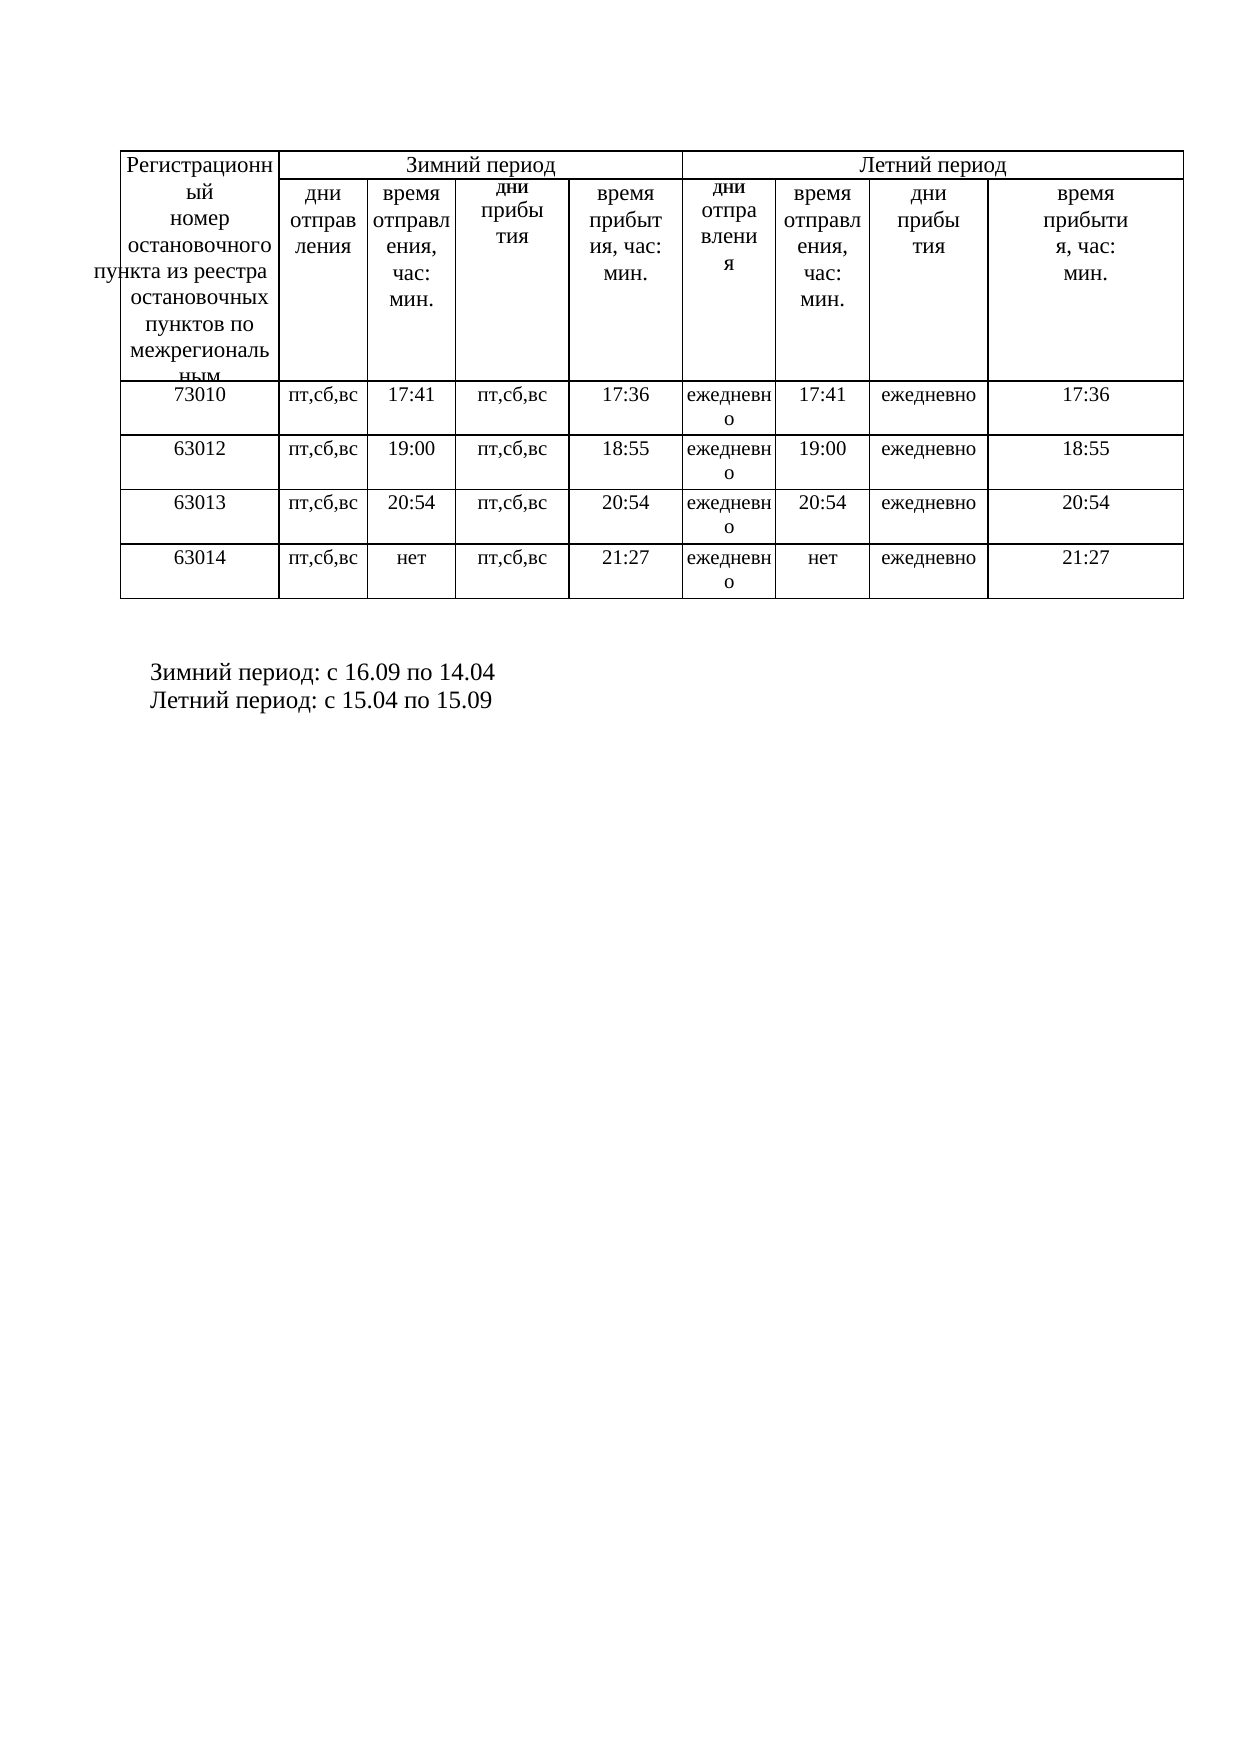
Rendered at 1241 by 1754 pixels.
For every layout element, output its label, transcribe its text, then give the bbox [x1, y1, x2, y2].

table_cell дни отправ ления [280, 180, 367, 380]
table_cell ежедневно [683, 436, 775, 489]
table_cell дни прибы тия [870, 180, 987, 380]
table_cell время прибыти я, час: мин. [989, 180, 1183, 380]
table_cell время отправл ения, час: мин. [368, 180, 455, 380]
table_cell время отправл ения, час: мин. [776, 180, 869, 380]
table_cell 73010 [121, 382, 278, 434]
table_cell пт,сб,вс [280, 545, 367, 597]
table_cell 17:36 [989, 382, 1183, 434]
table_cell 18:55 [989, 436, 1183, 489]
table_header Летний период [683, 152, 1183, 178]
table_cell пт,сб,вс [456, 382, 568, 434]
table_cell время прибыт ия, час: мин. [570, 180, 682, 380]
table_cell 19:00 [368, 436, 455, 489]
table_cell пт,сб,вс [280, 382, 367, 434]
table_cell ежедневно [870, 545, 987, 597]
table_cell 20:54 [570, 490, 682, 543]
table_cell нет [776, 545, 869, 597]
table_cell ежедневно [683, 382, 775, 434]
table_cell 19:00 [776, 436, 869, 489]
table_cell 63012 [121, 436, 278, 489]
table_cell ежедневно [683, 490, 775, 543]
table_cell пт,сб,вс [456, 490, 568, 543]
table_cell 63014 [121, 545, 278, 597]
table_cell пт,сб,вс [456, 545, 568, 597]
table_cell нет [368, 545, 455, 597]
table_cell ДНИ отпра влени я [683, 180, 775, 380]
table_cell пт,сб,вс [280, 436, 367, 489]
table_cell 21:27 [989, 545, 1183, 597]
table_cell пт,сб,вс [280, 490, 367, 543]
table_cell ДНИ прибы тия [456, 180, 568, 380]
table_header Зимний период [280, 152, 682, 178]
table_cell ежедневно [683, 545, 775, 597]
table_cell 18:55 [570, 436, 682, 489]
text Летний период: с 15.04 по 15.09 [150, 685, 1090, 714]
table_cell 17:41 [368, 382, 455, 434]
table_cell 20:54 [776, 490, 869, 543]
text Зимний период: с 16.09 по 14.04 [150, 657, 1090, 685]
table_cell 63013 [121, 490, 278, 543]
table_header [121, 152, 278, 380]
table_cell 20:54 [368, 490, 455, 543]
table_cell 17:36 [570, 382, 682, 434]
table_cell пт,сб,вс [456, 436, 568, 489]
table_cell 17:41 [776, 382, 869, 434]
table_cell ежедневно [870, 436, 987, 489]
table_cell ежедневно [870, 490, 987, 543]
table_cell 21:27 [570, 545, 682, 597]
table_cell 20:54 [989, 490, 1183, 543]
table_cell ежедневно [870, 382, 987, 434]
